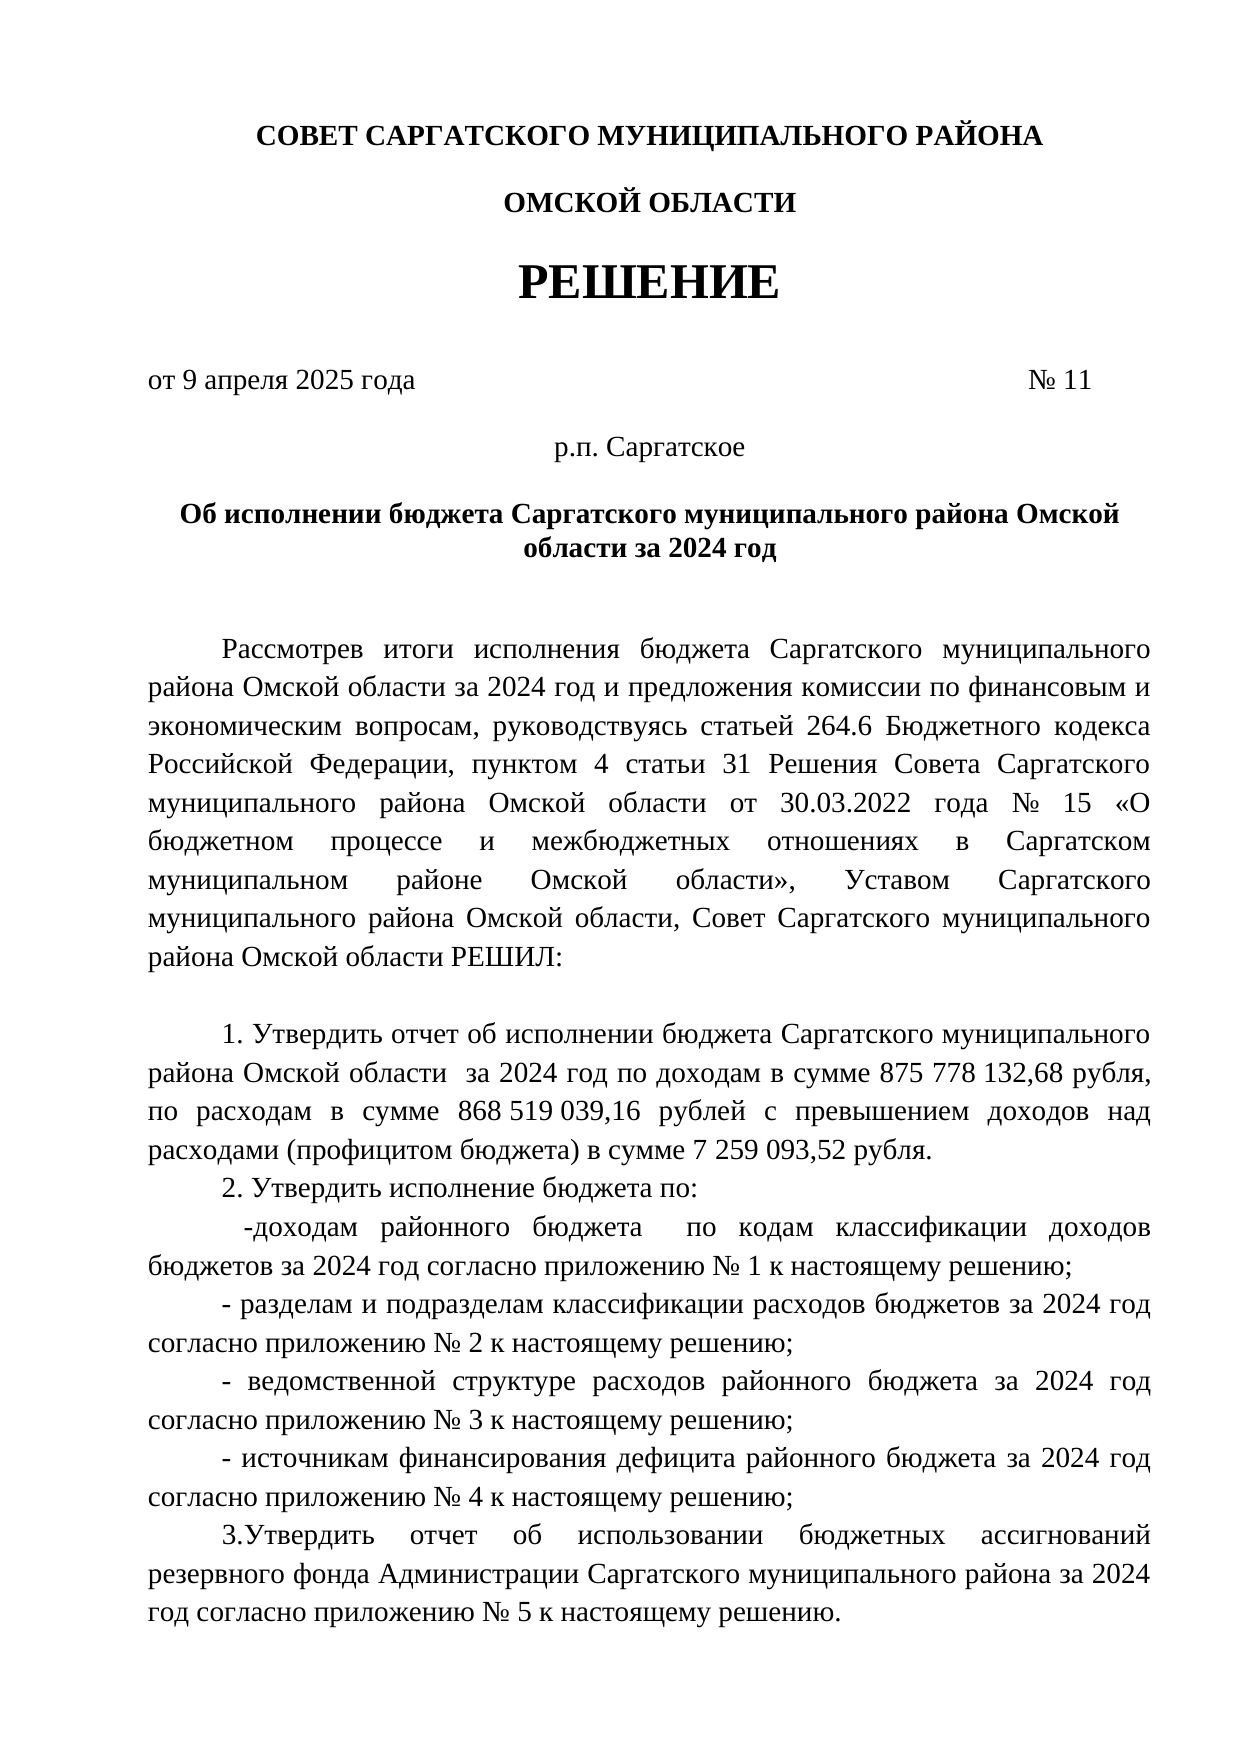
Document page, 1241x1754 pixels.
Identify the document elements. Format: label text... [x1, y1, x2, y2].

text -доходам районного бюджета по кодам классификации доходов бюджетов за 2024 год согласно приложению № 1 к настоящему решению; [148, 1209, 1152, 1281]
text р.п. Саргатское [148, 429, 1152, 463]
text 1. Утвердить отчет об исполнении бюджета Саргатского муниципального района Омской области за 2024 год по доходам в сумме 875 778 132,68 рубля, по расходам в сумме 868 519 039,16 рублей с превышением доходов над расходами (профицитом бюджета) в сумме 7 259 093,52 рубля. [148, 1016, 1152, 1166]
text - источникам финансирования дефицита районного бюджета за 2024 год согласно приложению № 4 к настоящему решению; [148, 1440, 1152, 1512]
text от 9 апреля 2025 года № 11 [148, 362, 1152, 396]
text 2. Утвердить исполнение бюджета по: [148, 1171, 1152, 1204]
text Рассмотрев итоги исполнения бюджета Саргатского муниципального района Омской области за 2024 год и предложения комиссии по финансовым и экономическим вопросам, руководствуясь статьей 264.6 Бюджетного кодекса Российской Федерации, пунктом 4 статьи 31 Решения Совета Саргатского муниципального района Омской области от 30.03.2022 года № 15 «О бюджетном процессе и межбюджетных отношениях в Саргатском муниципальном районе Омской области», Уставом Саргатского муниципального района Омской области, Совет Саргатского муниципального района Омской области РЕШИЛ: [148, 631, 1152, 973]
text - разделам и подразделам классификации расходов бюджетов за 2024 год согласно приложению № 2 к настоящему решению; [148, 1286, 1152, 1358]
text 3.Утвердить отчет об использовании бюджетных ассигнований резервного фонда Администрации Саргатского муниципального района за 2024 год согласно приложению № 5 к настоящему решению. [148, 1517, 1152, 1628]
text РЕШЕНИЕ [148, 252, 1152, 310]
text ОМСКОЙ ОБЛАСТИ [148, 185, 1152, 219]
text - ведомственной структуре расходов районного бюджета за 2024 год согласно приложению № 3 к настоящему решению; [148, 1363, 1152, 1435]
text Об исполнении бюджета Саргатского муниципального района Омской области за 2024 год [148, 497, 1152, 564]
text СОВЕТ САРГАТСКОГО МУНИЦИПАЛЬНОГО РАЙОНА [148, 118, 1152, 152]
